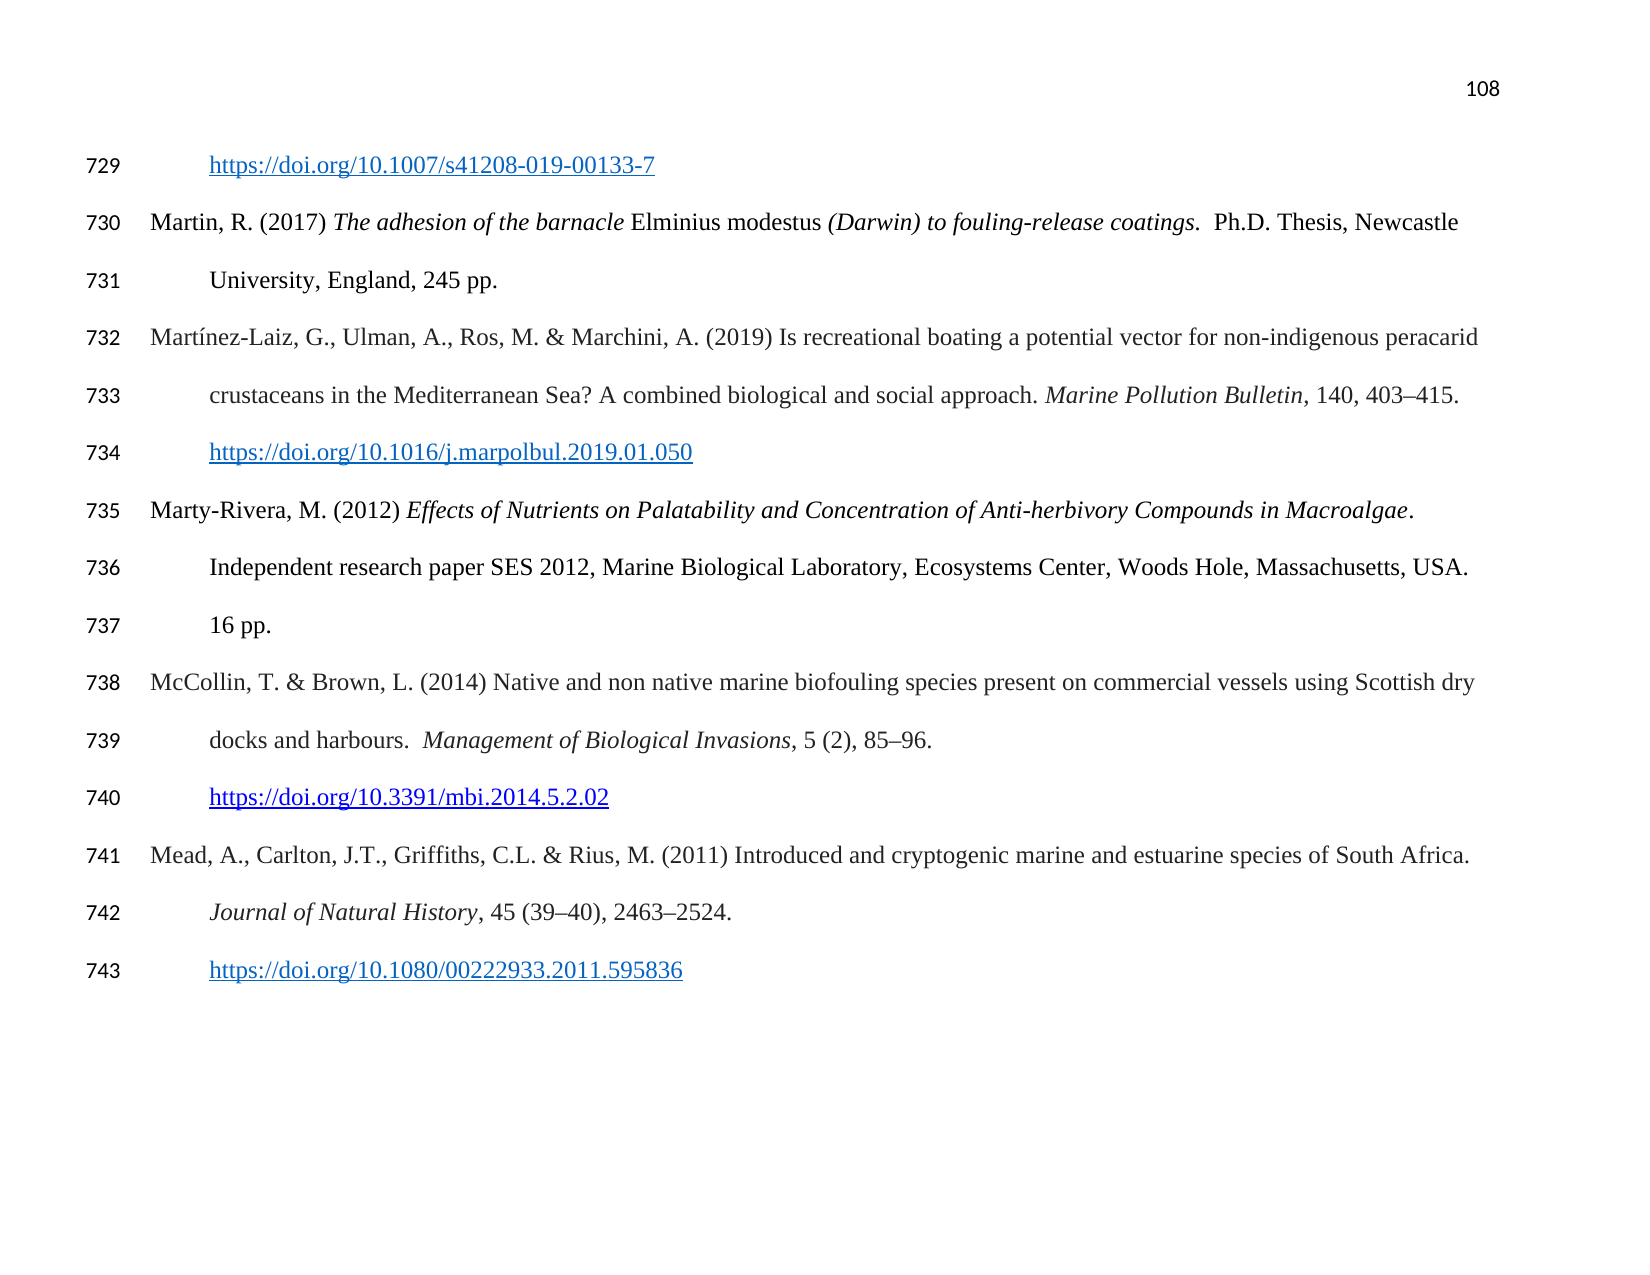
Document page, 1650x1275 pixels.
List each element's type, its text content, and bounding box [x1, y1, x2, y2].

text Martínez-Laiz, G., Ulman, A., Ros, M. & Marchini, A. (2019) Is recreational boating a potential vector for non-indigenous peracarid crustaceans in the Mediterranean Sea? A combined biological and social approach. Marine Pollution Bulletin, 140, 403–415. [150, 322, 1500, 409]
text https://doi.org/10.1007/s41208-019-00133-7 [150, 150, 1500, 179]
text McCollin, T. & Brown, L. (2014) Native and non native marine biofouling species present on commercial vessels using Scottish dry docks and harbours. Management of Biological Invasions, 5 (2), 85–96. [150, 667, 1500, 754]
text Marty-Rivera, M. (2012) Effects of Nutrients on Palatability and Concentration of Anti-herbivory Compounds in Macroalgae. Independent research paper SES 2012, Marine Biological Laboratory, Ecosystems Center, Woods Hole, Massachusetts, USA. 16 pp. [150, 495, 1500, 639]
text Martin, R. (2017) The adhesion of the barnacle Elminius modestus (Darwin) to fouling-release coatings. Ph.D. Thesis, Newcastle University, England, 245 pp. [150, 207, 1500, 294]
text https://doi.org/10.1016/j.marpolbul.2019.01.050 [150, 437, 1500, 466]
text https://doi.org/10.3391/mbi.2014.5.2.02 [150, 782, 1500, 811]
text https://doi.org/10.1080/00222933.2011.595836 [150, 955, 1500, 984]
text Mead, A., Carlton, J.T., Griffiths, C.L. & Rius, M. (2011) Introduced and cryptogenic marine and estuarine species of South Africa. Journal of Natural History, 45 (39–40), 2463–2524. [150, 840, 1500, 926]
